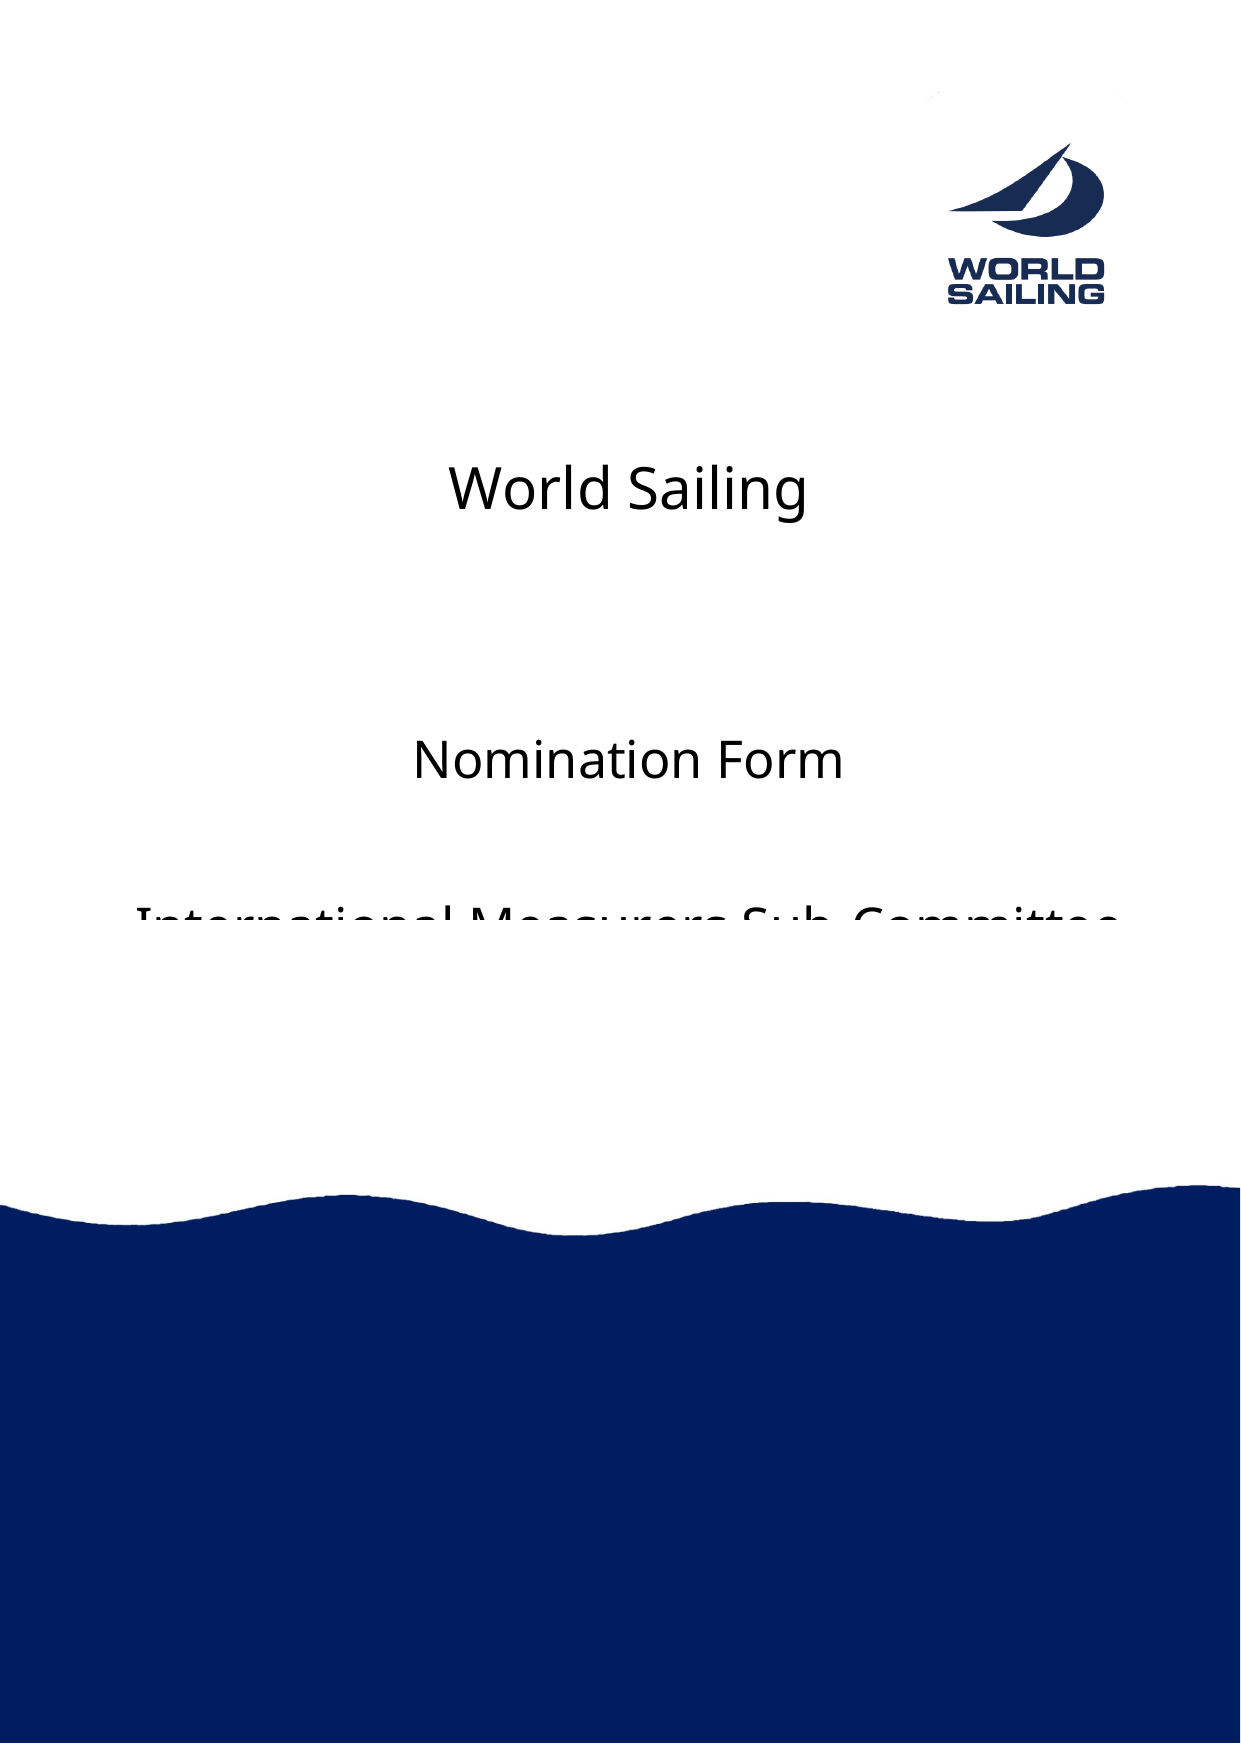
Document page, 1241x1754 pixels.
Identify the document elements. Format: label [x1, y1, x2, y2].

picture [0, 1183, 1241, 1743]
